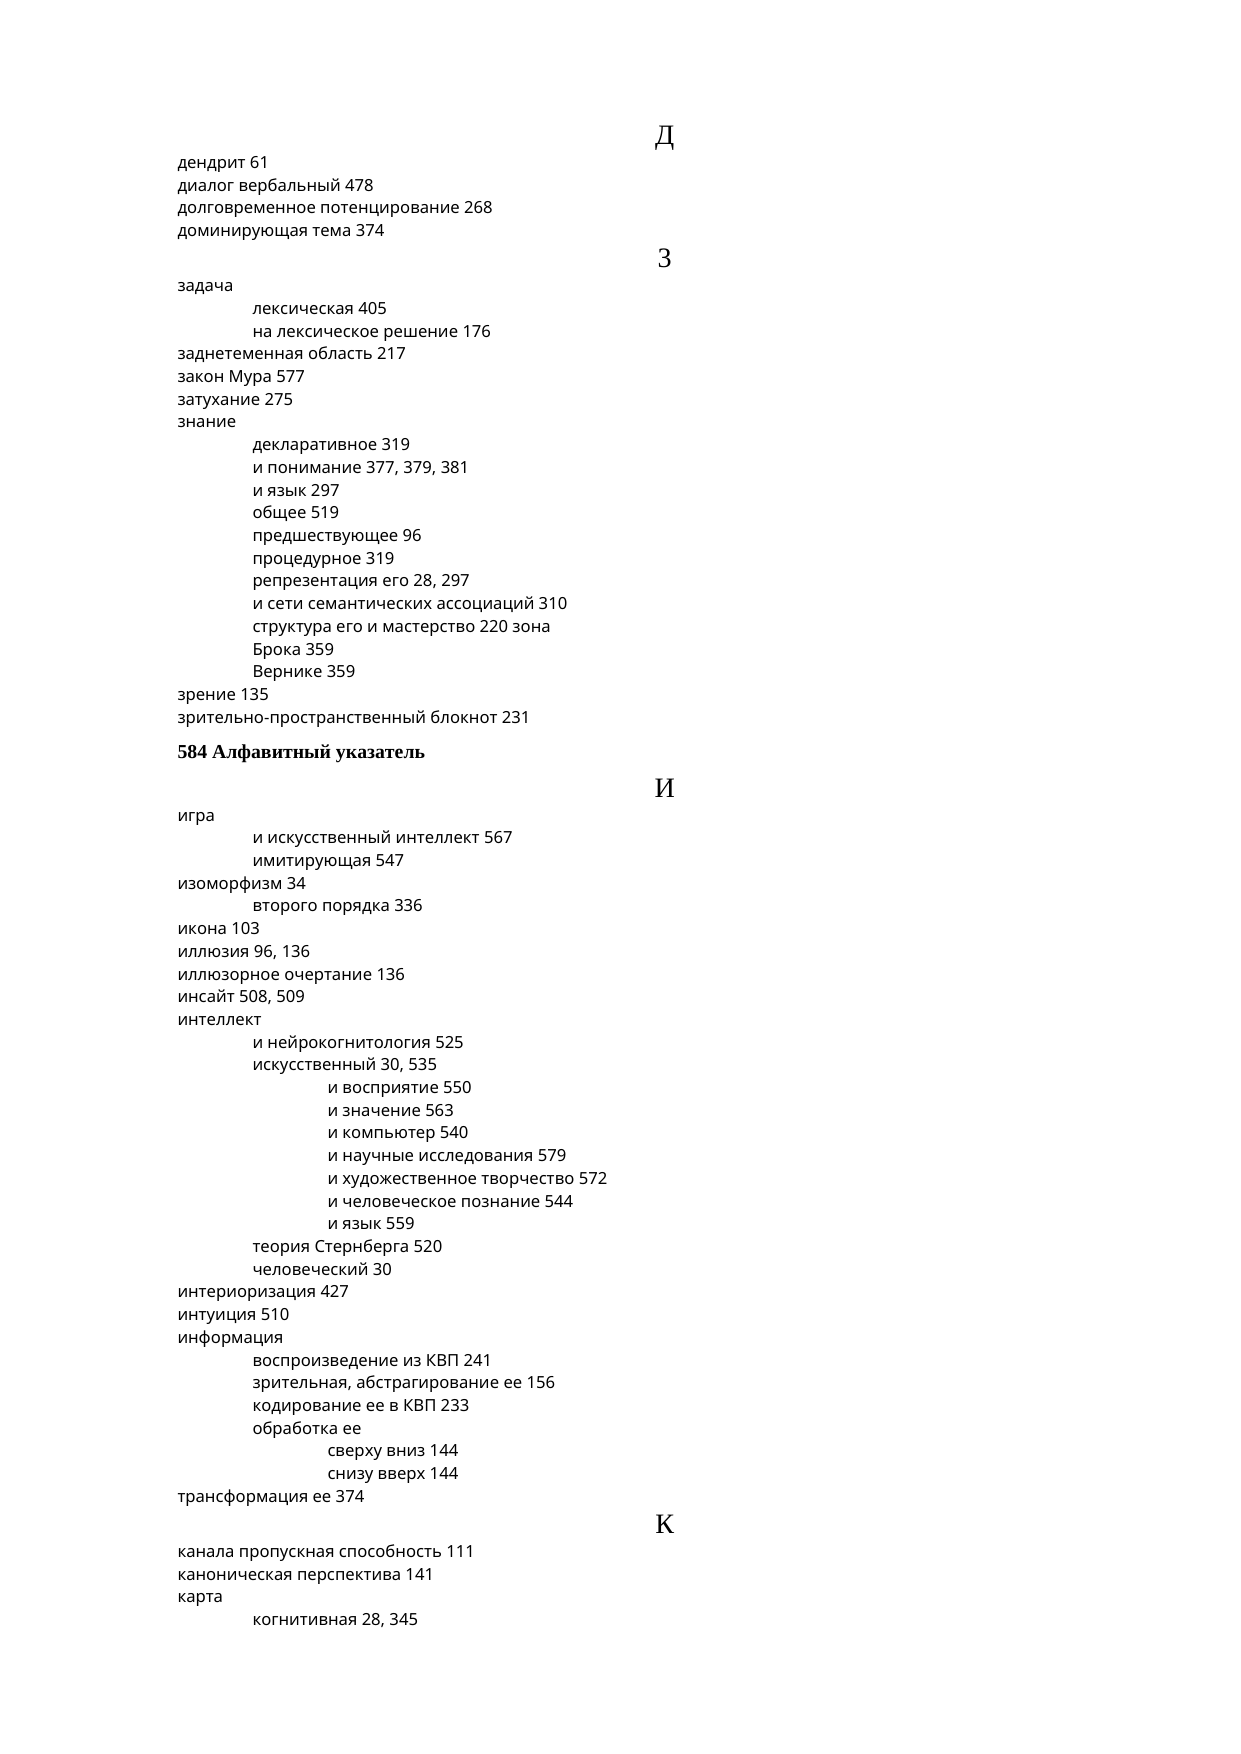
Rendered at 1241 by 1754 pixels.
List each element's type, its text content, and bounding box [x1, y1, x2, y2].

text иллюзия 96, 136 [177, 939, 1152, 962]
text зрительно-пространственный блокнот 231 [177, 705, 1152, 728]
text человеческий 30 [252, 1257, 1152, 1280]
text имитирующая 547 [252, 848, 1152, 871]
text и нейрокогнитология 525 [252, 1030, 1152, 1053]
text задача [177, 274, 1152, 296]
text процедурное 319 [252, 546, 1152, 569]
text К [177, 1507, 1152, 1539]
text искусственный 30, 535 [252, 1053, 1152, 1076]
text дендрит 61 [177, 151, 1152, 173]
text каноническая перспектива 141 [177, 1562, 1152, 1585]
text иллюзорное очертание 136 [177, 962, 1152, 985]
text икона 103 [177, 917, 1152, 939]
text предшествующее 96 [252, 523, 1152, 546]
text лексическая 405 [252, 296, 1152, 319]
text и искусственный интеллект 567 [252, 826, 1152, 848]
text общее 519 [252, 501, 1152, 523]
text и значение 563 [327, 1098, 1152, 1121]
text кодирование ее в КВП 233 [252, 1393, 1152, 1416]
text доминирующая тема 374 [177, 219, 1152, 241]
text изоморфизм 34 [177, 871, 1152, 894]
text информация [177, 1325, 1152, 1348]
text интеллект [177, 1007, 1152, 1030]
text игра [177, 803, 1152, 826]
text зрительная, абстрагирование ее 156 [252, 1371, 1152, 1393]
text когнитивная 28, 345 [252, 1608, 1152, 1630]
text диалог вербальный 478 [177, 173, 1152, 196]
text И [177, 771, 1152, 803]
text теория Стернберга 520 [252, 1234, 1152, 1257]
text 584 Алфавитный указатель [177, 740, 1152, 763]
text на лексическое решение 176 [252, 319, 1152, 342]
text снизу вверх 144 [327, 1462, 1152, 1484]
text закон Мура 577 [177, 364, 1152, 387]
text интериоризация 427 [177, 1280, 1152, 1303]
text и человеческое познание 544 [327, 1189, 1152, 1212]
text сверху вниз 144 [327, 1439, 1152, 1462]
text Вернике 359 [252, 660, 1152, 682]
text и восприятие 550 [327, 1076, 1152, 1098]
text канала пропускная способность 111 [177, 1539, 1152, 1562]
text долговременное потенцирование 268 [177, 196, 1152, 219]
text затухание 275 [177, 387, 1152, 410]
text заднетеменная область 217 [177, 342, 1152, 364]
text интуиция 510 [177, 1303, 1152, 1325]
text декларативное 319 [252, 433, 1152, 455]
text и сети семантических ассоциаций 310 [252, 592, 1152, 614]
text инсайт 508, 509 [177, 985, 1152, 1007]
text зрение 135 [177, 682, 1152, 705]
text Брока 359 [252, 637, 1152, 660]
text знание [177, 410, 1152, 433]
text и язык 297 [252, 478, 1152, 501]
text и компьютер 540 [327, 1121, 1152, 1144]
text и художественное творчество 572 [327, 1166, 1152, 1189]
text 3 [177, 241, 1152, 274]
text Д [177, 118, 1152, 151]
text и научные исследования 579 [327, 1144, 1152, 1166]
text и понимание 377, 379, 381 [252, 455, 1152, 478]
text структура его и мастерство 220 зона [252, 614, 1152, 637]
text обработка ее [252, 1416, 1152, 1439]
text и язык 559 [327, 1212, 1152, 1234]
text трансформация ее 374 [177, 1484, 1152, 1507]
text репрезентация его 28, 297 [252, 569, 1152, 592]
text карта [177, 1585, 1152, 1608]
text воспроизведение из КВП 241 [252, 1348, 1152, 1371]
text второго порядка 336 [252, 894, 1152, 917]
